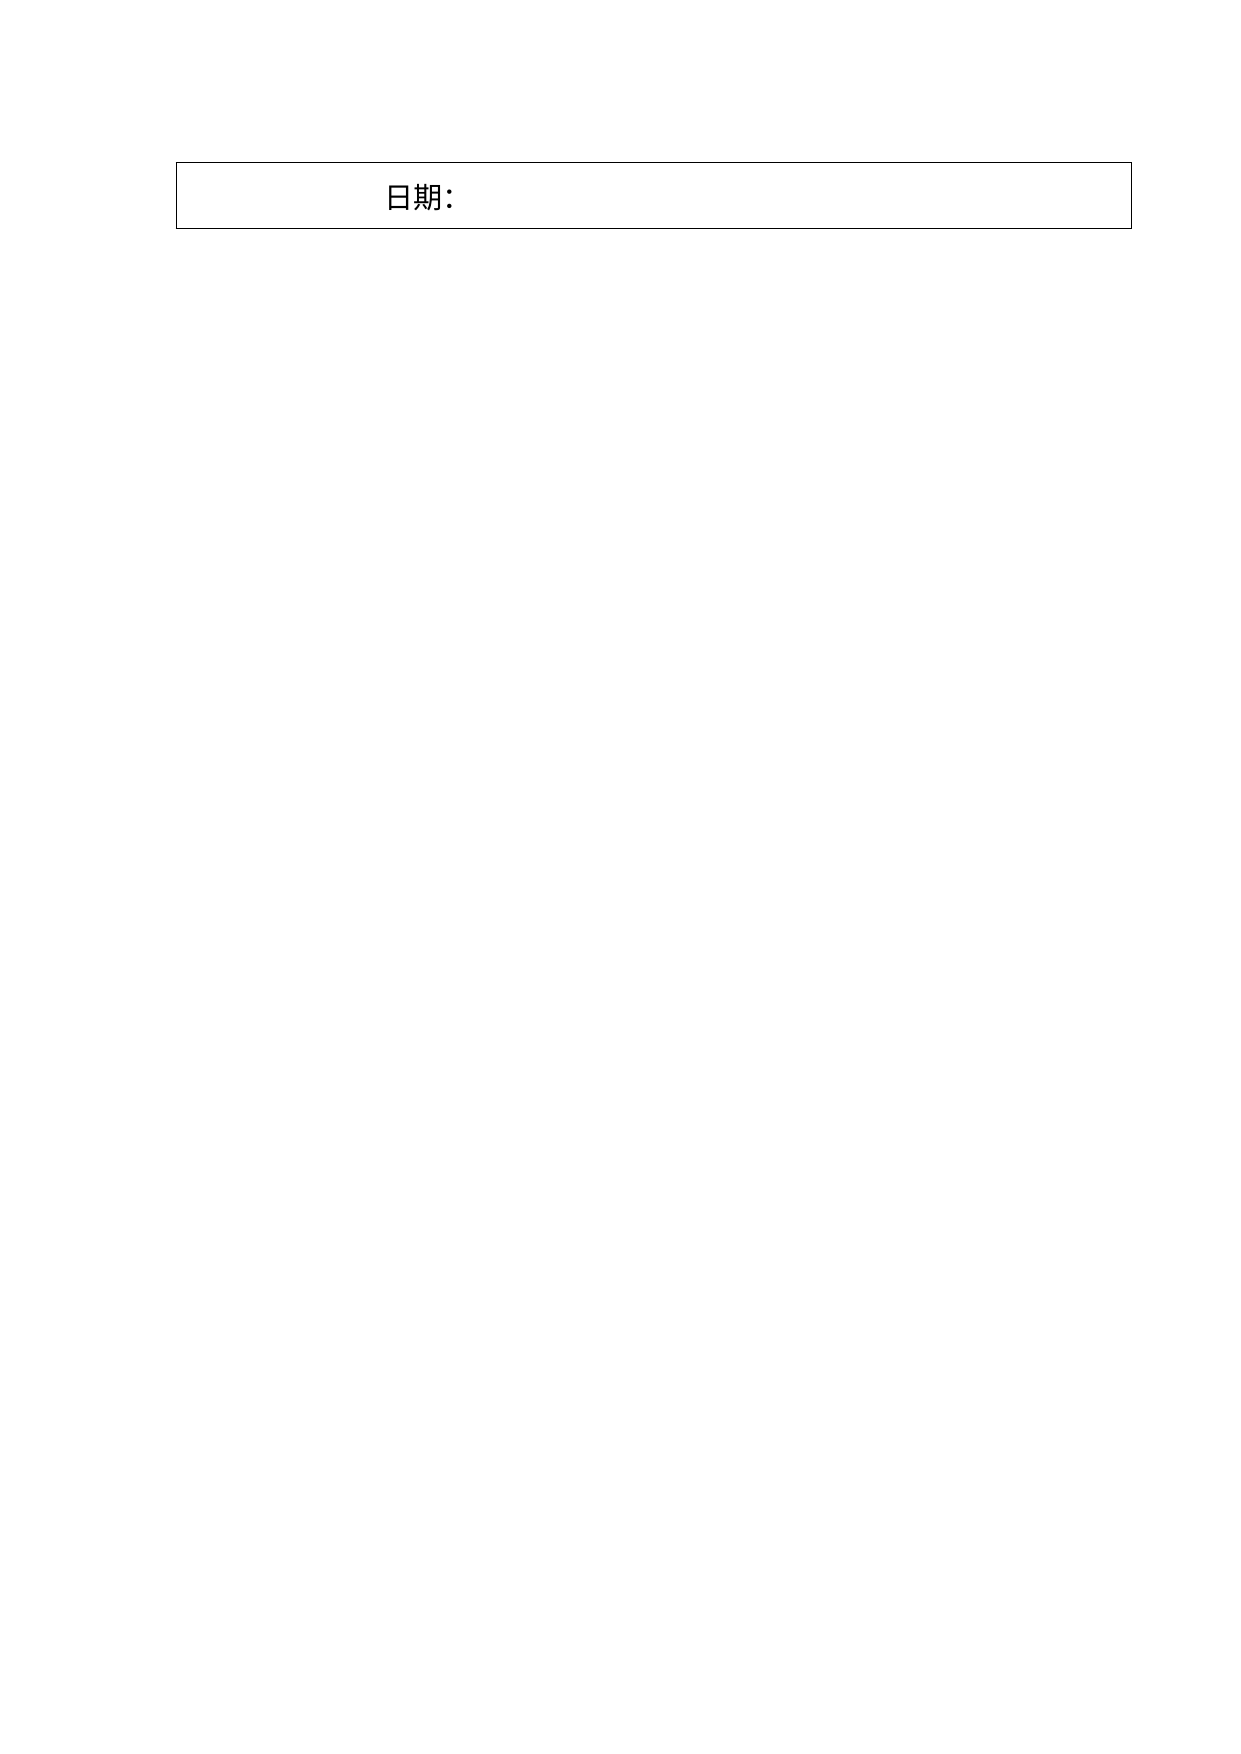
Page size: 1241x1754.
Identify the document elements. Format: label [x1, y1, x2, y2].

table_cell [177, 163, 1131, 228]
